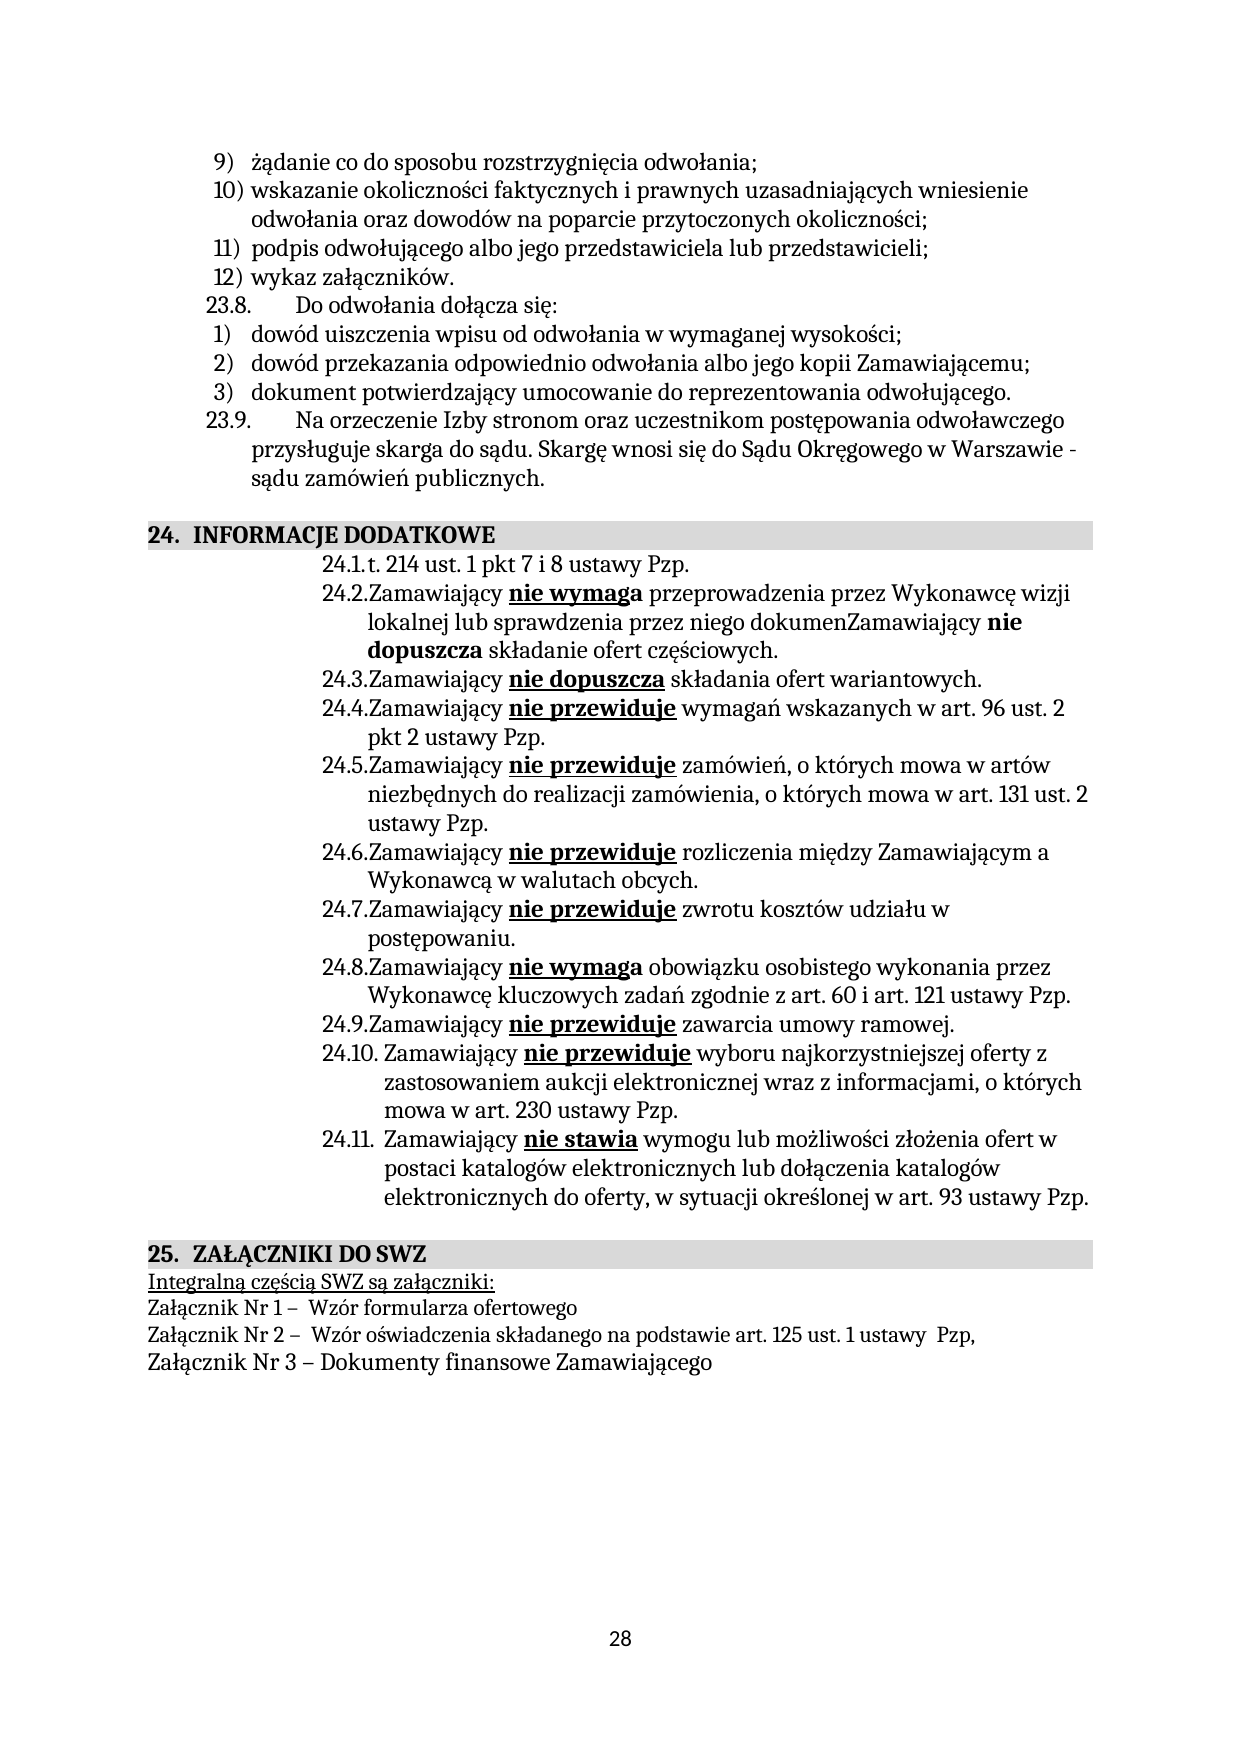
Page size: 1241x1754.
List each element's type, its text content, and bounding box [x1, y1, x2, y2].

text Załącznik Nr 1 – Wzór formularza ofertowego [148, 1295, 1093, 1322]
list dowód uiszczenia wpisu od odwołania w wymaganej wysokości; [213, 320, 1093, 349]
list Zamawiający nie przewiduje wyboru najkorzystniejszej oferty z zastosowaniem aukcji elektronicznej wraz z informacjami, o których mowa w art. 230 ustawy Pzp. [322, 1039, 1093, 1125]
list Zamawiający nie stawia wymogu lub możliwości złożenia ofert w postaci katalogów elektronicznych lub dołączenia katalogów elektronicznych do oferty, w sytuacji określonej w art. 93 ustawy Pzp. [322, 1125, 1093, 1211]
text Integralną częścią SWZ są załączniki: [148, 1269, 1093, 1295]
list Zamawiający nie przewiduje rozliczenia między Zamawiającym a Wykonawcą w walutach obcych. [322, 838, 1093, 895]
list podpis odwołującego albo jego przedstawiciela lub przedstawicieli; [213, 234, 1093, 263]
list dowód przekazania odpowiednio odwołania albo jego kopii Zamawiającemu; [213, 349, 1093, 378]
list Na orzeczenie Izby stronom oraz uczestnikom postępowania odwoławczego przysługuje skarga do sądu. Skargę wnosi się do Sądu Okręgowego w Warszawie - sądu zamówień publicznych. [206, 406, 1093, 493]
list dokument potwierdzający umocowanie do reprezentowania odwołującego. [213, 378, 1093, 406]
list ZAŁĄCZNIKI DO SWZ [148, 1240, 1093, 1269]
list Zamawiający nie przewiduje zawarcia umowy ramowej. [322, 1010, 1093, 1039]
list Zamawiający nie wymaga obowiązku osobistego wykonania przez Wykonawcę kluczowych zadań zgodnie z art. 60 i art. 121 ustawy Pzp. [322, 953, 1093, 1010]
list Zamawiający nie przewiduje wymagań wskazanych w art. 96 ust. 2 pkt 2 ustawy Pzp. [322, 694, 1093, 751]
list Zamawiający nie dopuszcza składania ofert wariantowych. [322, 665, 1093, 694]
list Zamawiający nie przewiduje zamówień, o których mowa w artów niezbędnych do realizacji zamówienia, o których mowa w art. 131 ust. 2 ustawy Pzp. [322, 751, 1093, 838]
text Załącznik Nr 2 – Wzór oświadczenia składanego na podstawie art. 125 ust. 1 ustawy Pzp, [148, 1322, 1093, 1348]
list wykaz załączników. [213, 263, 1093, 291]
list t. 214 ust. 1 pkt 7 i 8 ustawy Pzp. [322, 550, 1093, 579]
list Zamawiający nie przewiduje zwrotu kosztów udziału w postępowaniu. [322, 895, 1093, 953]
list Do odwołania dołącza się: [206, 291, 1093, 320]
text Załącznik Nr 3 – Dokumenty finansowe Zamawiającego [148, 1348, 1093, 1377]
list żądanie co do sposobu rozstrzygnięcia odwołania; [213, 148, 1093, 176]
list wskazanie okoliczności faktycznych i prawnych uzasadniających wniesienie odwołania oraz dowodów na poparcie przytoczonych okoliczności; [213, 176, 1093, 234]
list Zamawiający nie wymaga przeprowadzenia przez Wykonawcę wizji lokalnej lub sprawdzenia przez niego dokumenZamawiający nie dopuszcza składanie ofert częściowych. [322, 579, 1093, 665]
list INFORMACJE DODATKOWE [148, 521, 1093, 550]
